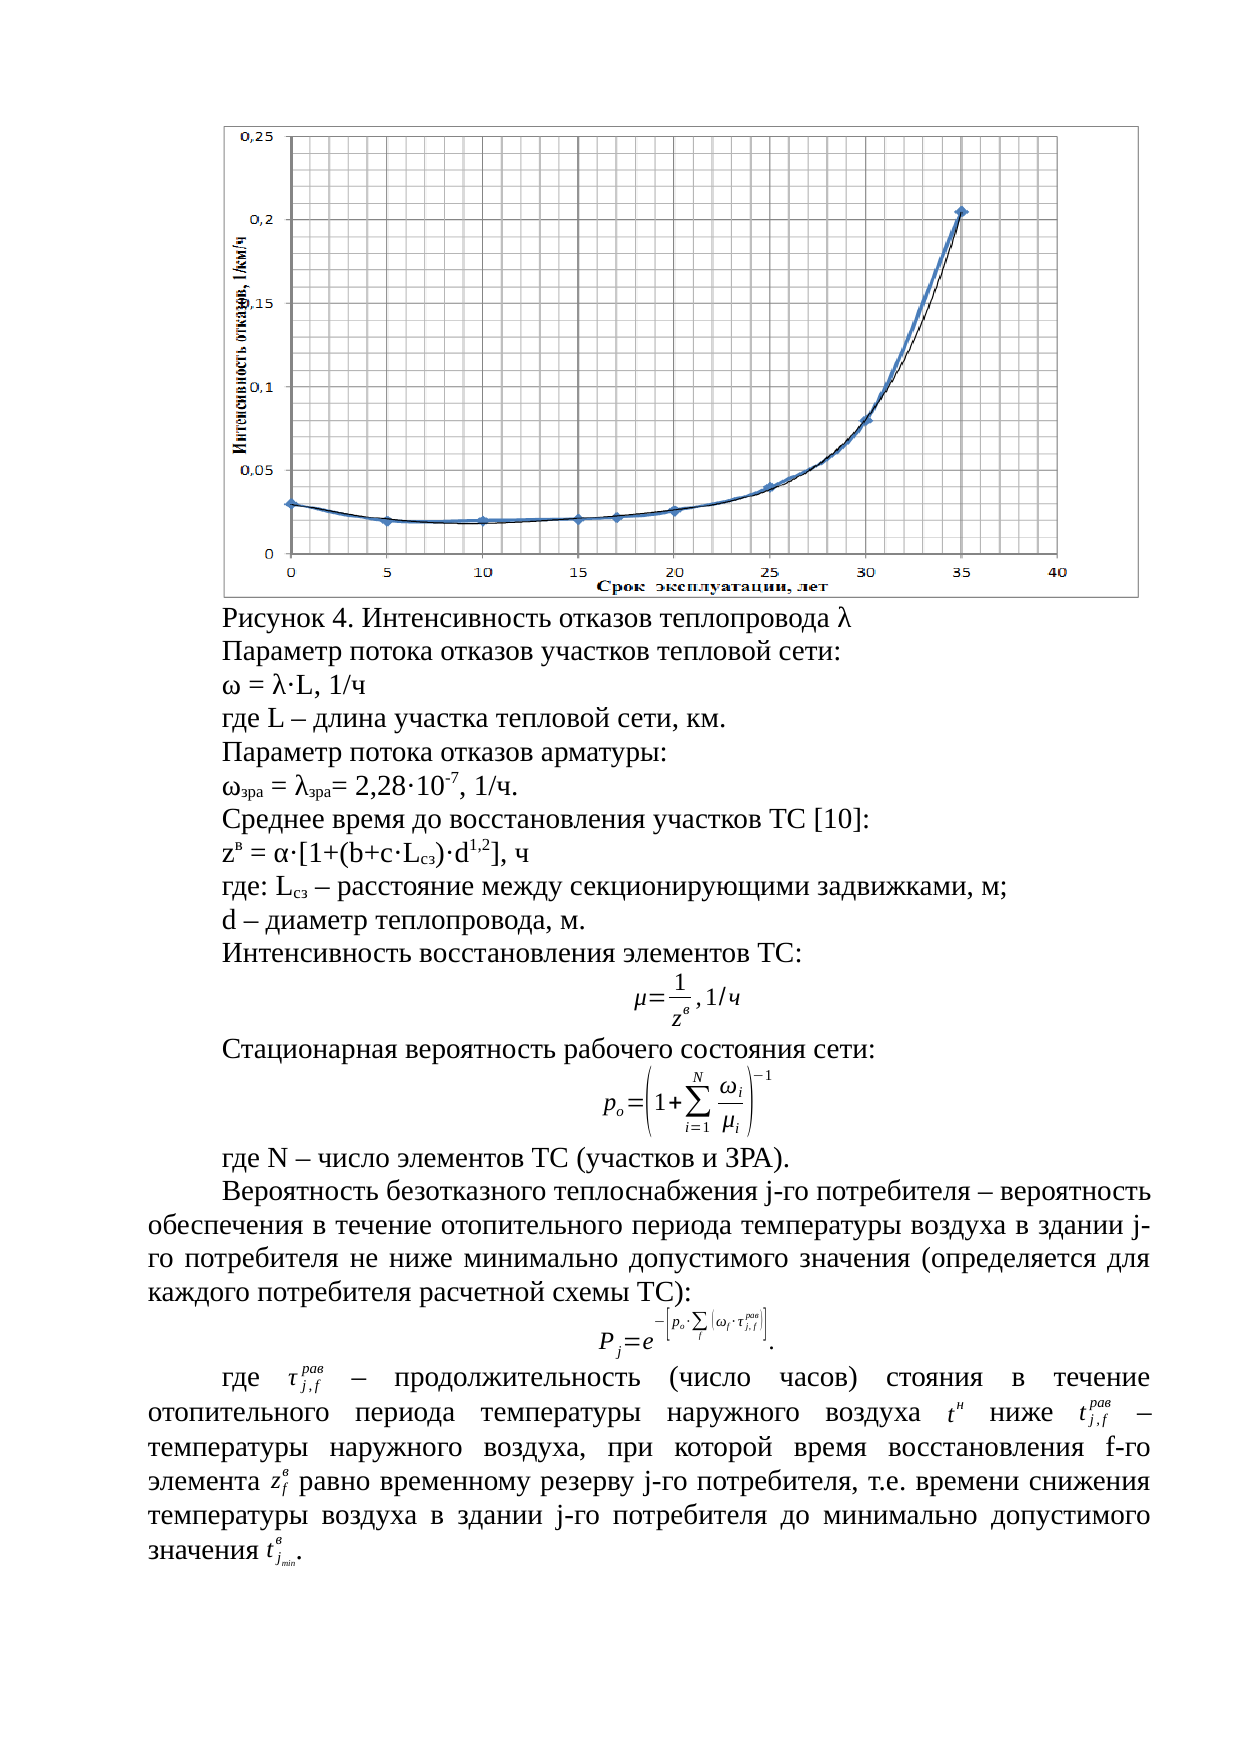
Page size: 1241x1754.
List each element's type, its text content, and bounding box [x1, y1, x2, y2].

text где L – длина участка тепловой сети, км. [148, 701, 1152, 734]
text Рисунок 4. Интенсивность отказов теплопровода λ [148, 600, 1152, 633]
text где N – число элементов ТС (участков и ЗРА). [148, 1140, 1152, 1173]
text Интенсивность восстановления элементов ТС: [148, 935, 1152, 969]
text ω = λ·L, 1/ч [148, 667, 1152, 701]
text Стационарная вероятность рабочего состояния сети: [148, 1031, 1152, 1065]
text где – продолжительность (число часов) стояния в течение отопительного периода температуры наружного воздуха ниже – температуры наружного воздуха, при которой время восстановления f-го элемента равно временному резерву j-го потребителя, т.е. времени снижения температуры воздуха в здании j-го потребителя до минимально допустимого значения . [148, 1359, 1152, 1568]
text ωзра = λзра= 2,28·10-7, 1/ч. [148, 768, 1152, 801]
text Параметр потока отказов арматуры: [148, 734, 1152, 768]
text zв = α·[1+(b+c·Lсз)·d1,2], ч [148, 835, 1152, 868]
text где: Lсз – расстояние между секционирующими задвижками, м; [148, 868, 1152, 902]
text d – диаметр теплопровода, м. [148, 902, 1152, 935]
text Вероятность безотказного теплоснабжения j-го потребителя – вероятность обеспечения в течение отопительного периода температуры воздуха в здании j-го потребителя не ниже минимально допустимого значения (определяется для каждого потребителя расчетной схемы ТС): [148, 1173, 1152, 1308]
text Среднее время до восстановления участков ТС [10]: [148, 801, 1152, 835]
text Параметр потока отказов участков тепловой сети: [148, 633, 1152, 667]
picture [221, 123, 1141, 600]
